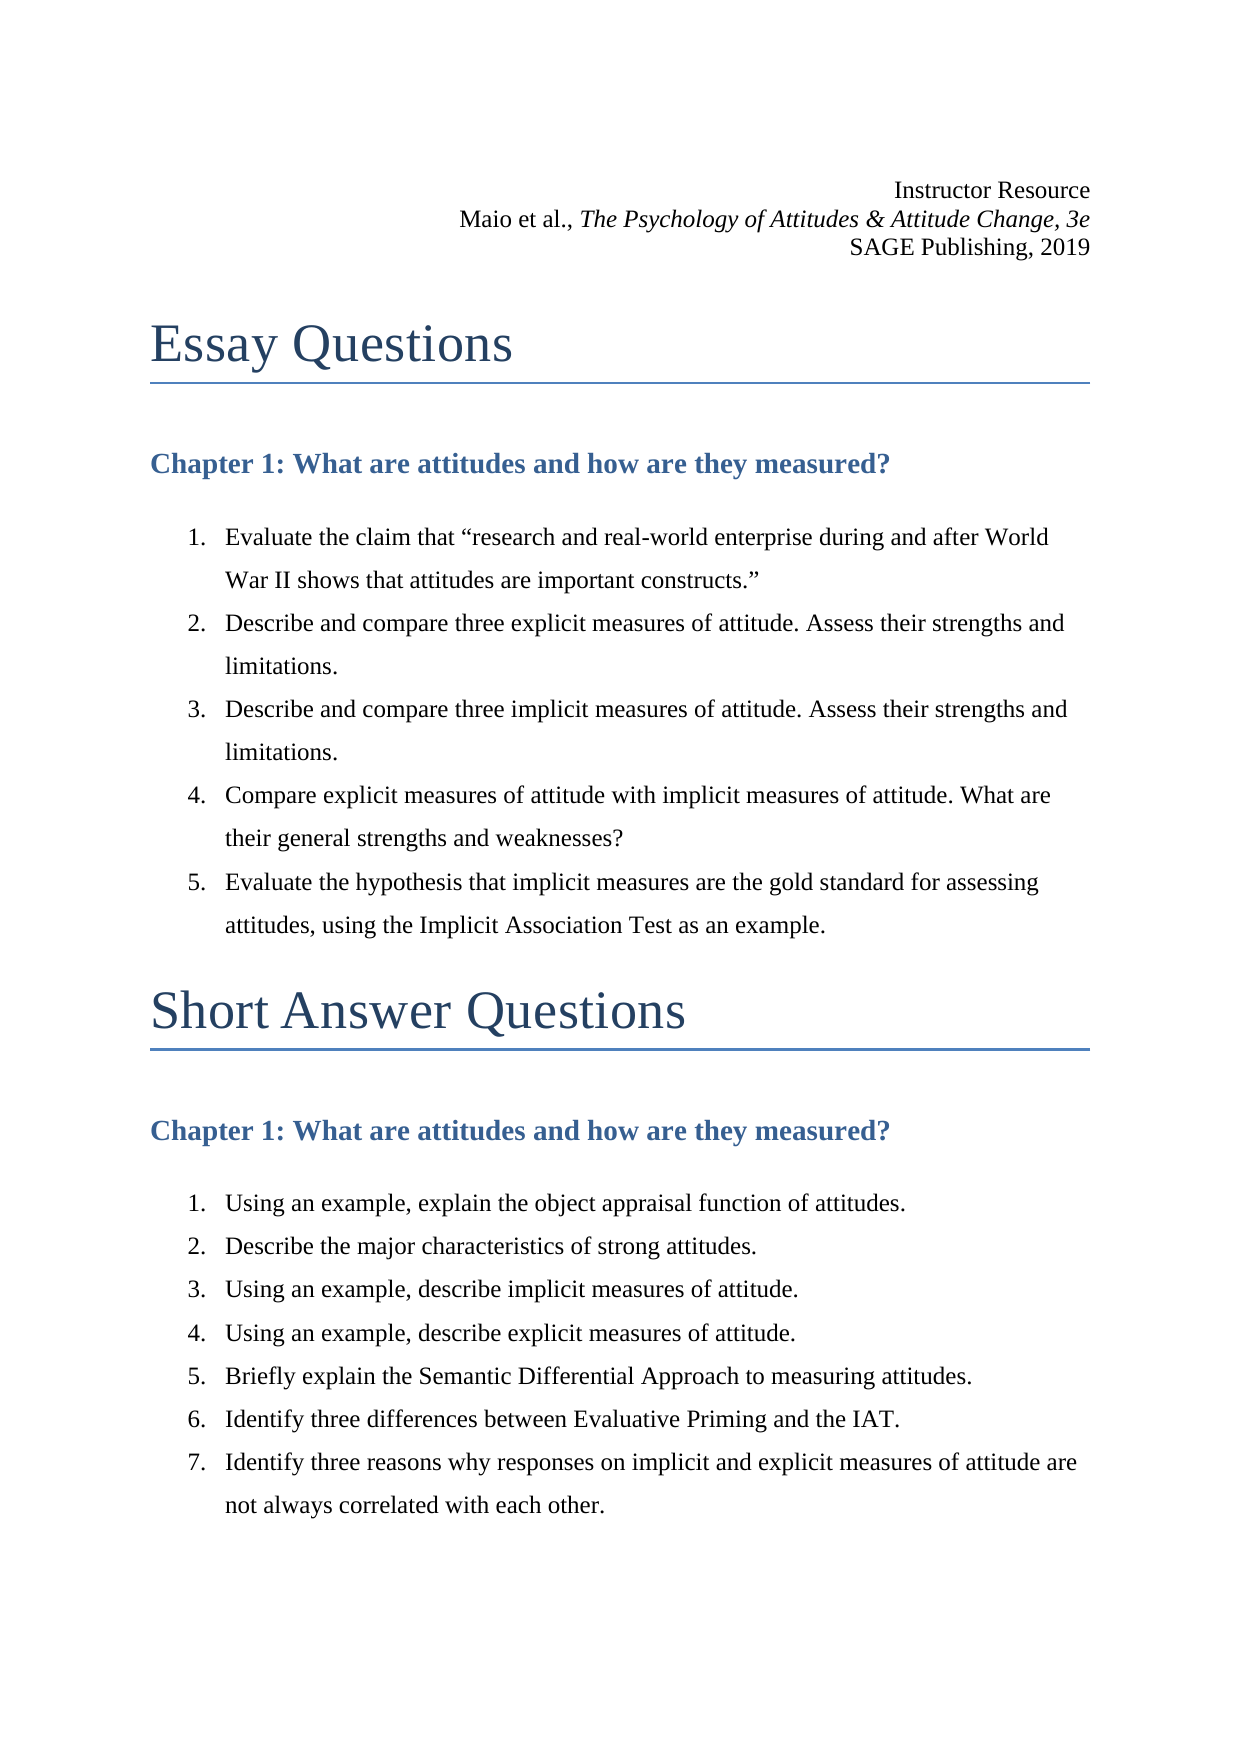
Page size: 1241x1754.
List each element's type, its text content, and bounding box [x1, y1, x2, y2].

text 5. Briefly explain the Semantic Differential Approach to measuring attitudes. [187, 1361, 1090, 1389]
title Essay Questions [150, 311, 1090, 382]
text 3. Using an example, describe implicit measures of attitude. [187, 1274, 1090, 1303]
text 4. Using an example, describe explicit measures of attitude. [187, 1318, 1090, 1346]
text 3. Describe and compare three implicit measures of attitude. Assess their strengths and limitations. [187, 694, 1090, 766]
subtitle Chapter 1: What are attitudes and how are they measured? [150, 446, 1090, 480]
text 1. Using an example, explain the object appraisal function of attitudes. [187, 1188, 1090, 1217]
text 2. Describe and compare three explicit measures of attitude. Assess their strengths and limitations. [187, 608, 1090, 680]
text 5. Evaluate the hypothesis that implicit measures are the gold standard for assessing attitudes, using the Implicit Association Test as an example. [187, 867, 1090, 938]
subtitle Chapter 1: What are attitudes and how are they measured? [150, 1113, 1090, 1147]
text 2. Describe the major characteristics of strong attitudes. [187, 1231, 1090, 1260]
title Short Answer Questions [150, 978, 1090, 1048]
text 6. Identify three differences between Evaluative Priming and the IAT. [187, 1404, 1090, 1433]
text 1. Evaluate the claim that “research and real-world enterprise during and after World War II shows that attitudes are important constructs.” [187, 522, 1090, 593]
text 7. Identify three reasons why responses on implicit and explicit measures of attitude are not always correlated with each other. [187, 1447, 1090, 1519]
text 4. Compare explicit measures of attitude with implicit measures of attitude. What are their general strengths and weaknesses? [187, 780, 1090, 852]
